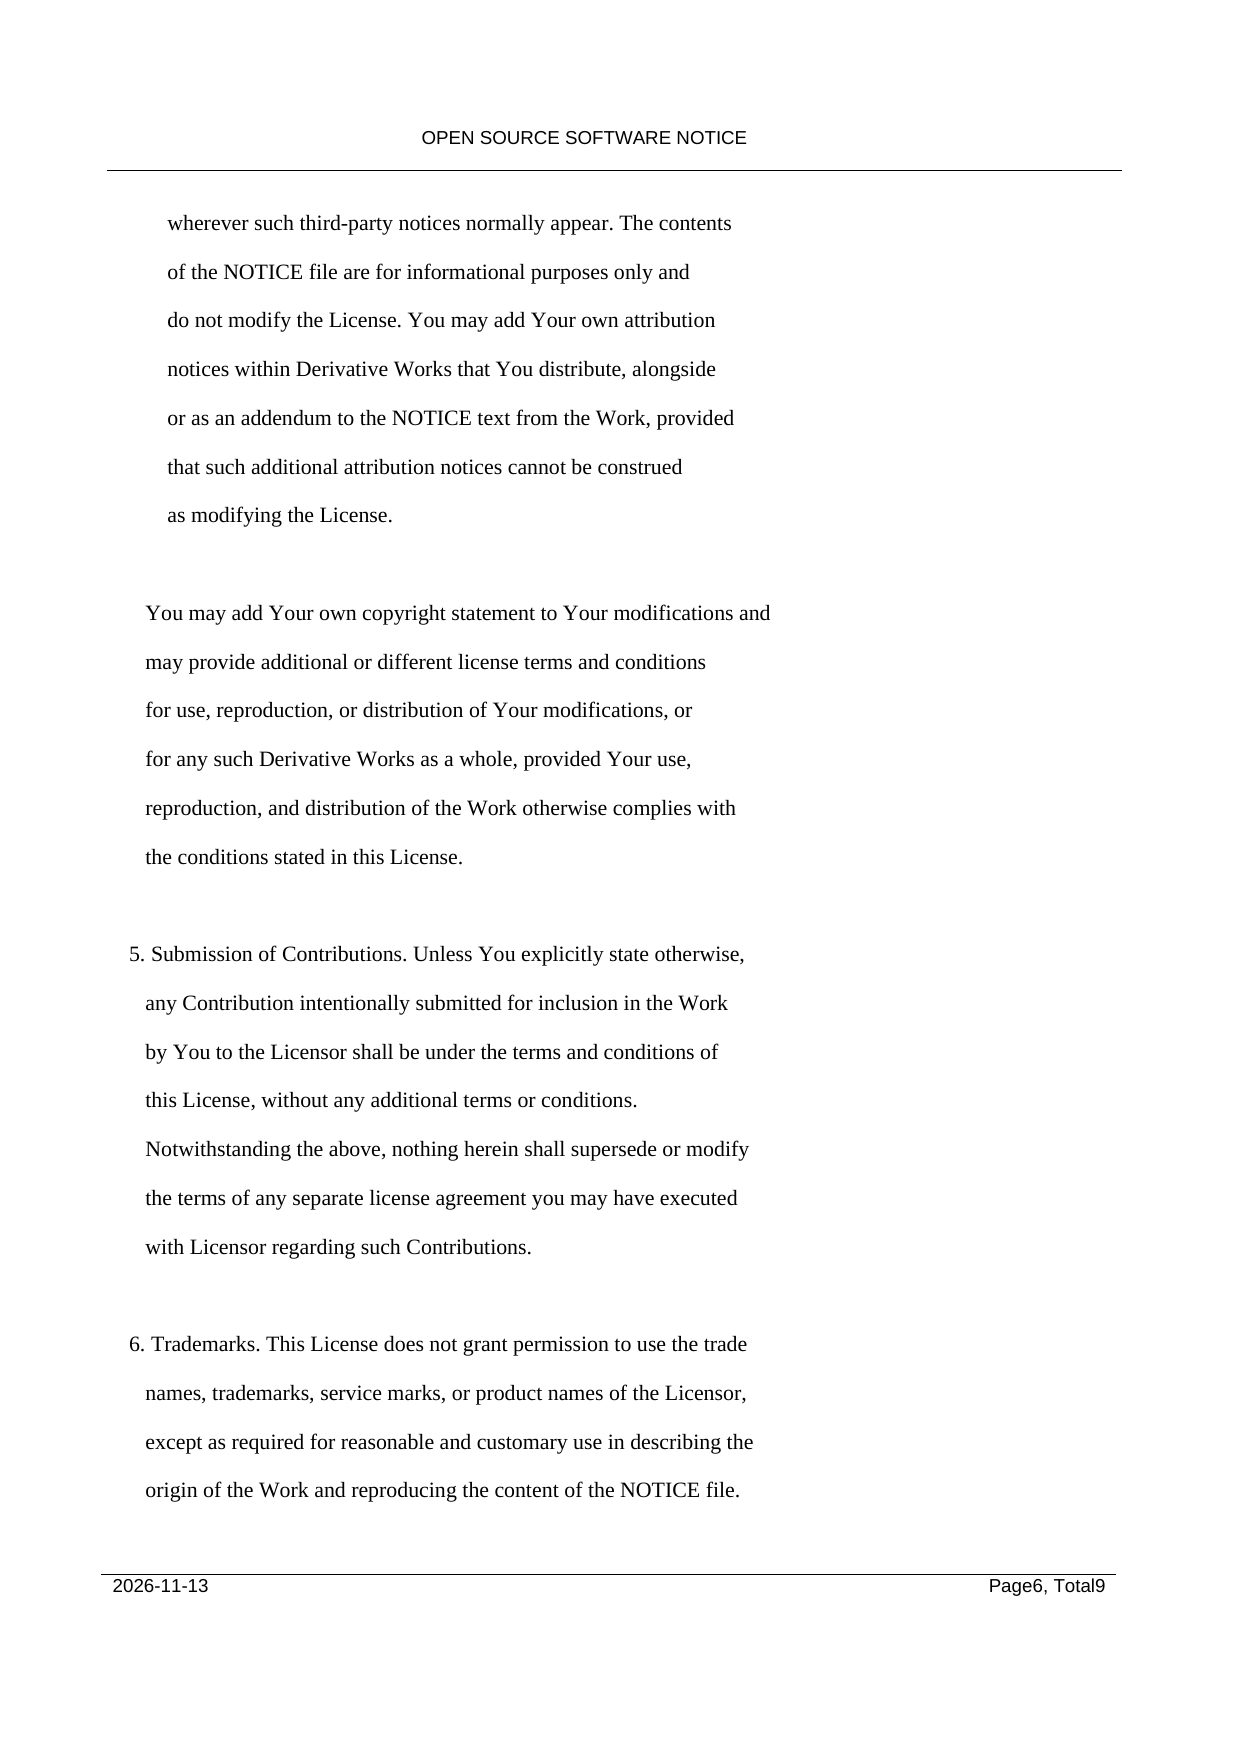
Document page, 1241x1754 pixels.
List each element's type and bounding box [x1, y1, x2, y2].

text [112, 206, 1128, 1506]
